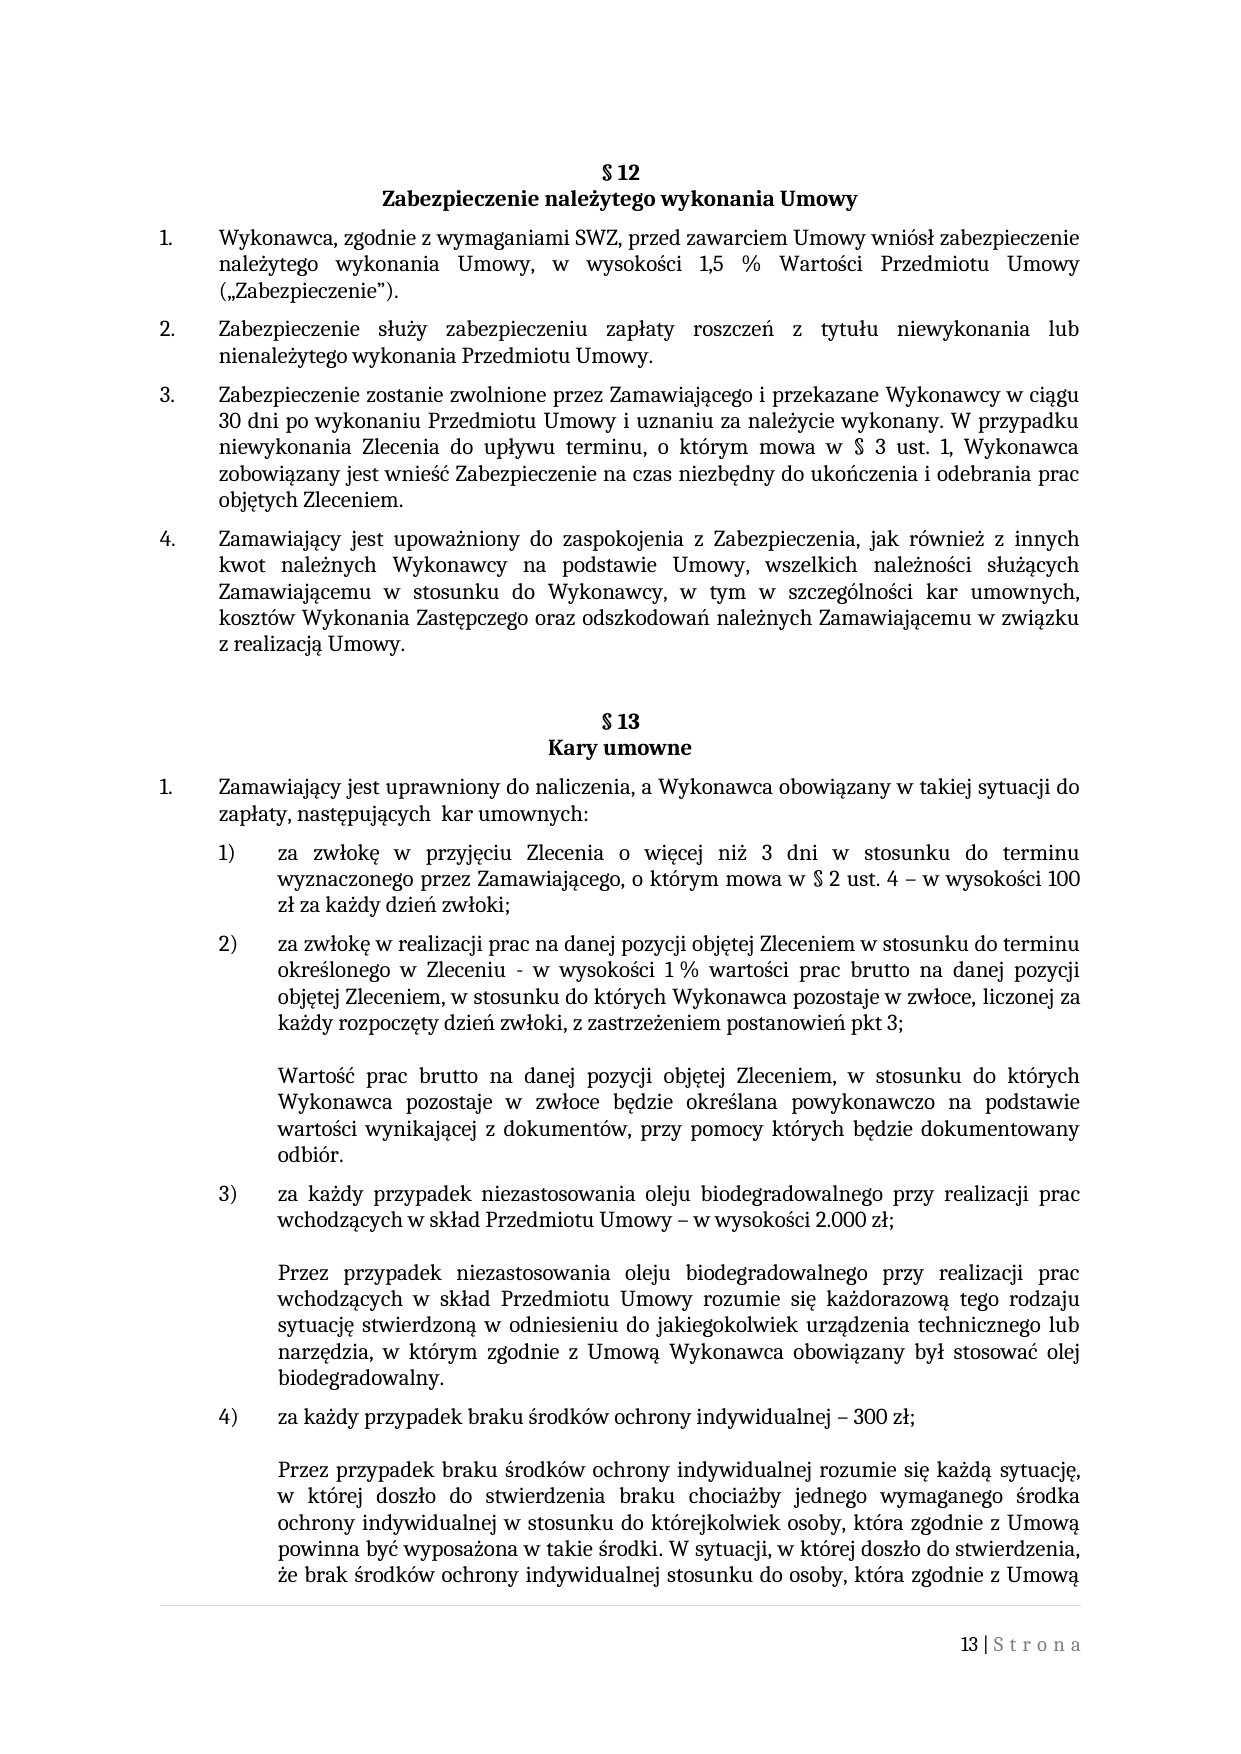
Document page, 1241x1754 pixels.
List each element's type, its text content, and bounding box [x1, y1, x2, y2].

list Zabezpieczenie zostanie zwolnione przez Zamawiającego i przekazane Wykonawcy w ciągu 30 dni po wykonaniu Przedmiotu Umowy i uznaniu za należycie wykonany. W przypadku niewykonania Zlecenia do upływu terminu, o którym mowa w § 3 ust. 1, Wykonawca zobowiązany jest wnieść Zabezpieczenie na czas niezbędny do ukończenia i odebrania prac objętych Zleceniem. [159, 381, 1081, 513]
list za zwłokę w przyjęciu Zlecenia o więcej niż 3 dni w stosunku do terminu wyznaczonego przez Zamawiającego, o którym mowa w § 2 ust. 4 – w wysokości 100 zł za każdy dzień zwłoki; [218, 839, 1081, 918]
list za zwłokę w realizacji prac na danej pozycji objętej Zleceniem w stosunku do terminu określonego w Zleceniu - w wysokości 1 % wartości prac brutto na danej pozycji objętej Zleceniem, w stosunku do których Wykonawca pozostaje w zwłoce, liczonej za każdy rozpoczęty dzień zwłoki, z zastrzeżeniem postanowień pkt 3; Wartość prac brutto na danej pozycji objętej Zleceniem, w stosunku do których Wykonawca pozostaje w zwłoce będzie określana powykonawczo na podstawie wartości wynikającej z dokumentów, przy pomocy których będzie dokumentowany odbiór. [218, 931, 1081, 1168]
text § 12 Zabezpieczenie należytego wykonania Umowy [159, 159, 1081, 212]
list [218, 1404, 1081, 1588]
list Zamawiający jest upoważniony do zaspokojenia z Zabezpieczenia, jak również z innych kwot należnych Wykonawcy na podstawie Umowy, wszelkich należności służących Zamawiającemu w stosunku do Wykonawcy, w tym w szczególności kar umownych, kosztów Wykonania Zastępczego oraz odszkodowań należnych Zamawiającemu w związku z realizacją Umowy. [159, 526, 1081, 657]
list za każdy przypadek niezastosowania oleju biodegradowalnego przy realizacji prac wchodzących w skład Przedmiotu Umowy – w wysokości 2.000 zł; Przez przypadek niezastosowania oleju biodegradowalnego przy realizacji prac wchodzących w skład Przedmiotu Umowy rozumie się każdorazową tego rodzaju sytuację stwierdzoną w odniesieniu do jakiegokolwiek urządzenia technicznego lub narzędzia, w którym zgodnie z Umową Wykonawca obowiązany był stosować olej biodegradowalny. [218, 1181, 1081, 1391]
text § 13 Kary umowne [159, 709, 1081, 762]
list Wykonawca, zgodnie z wymaganiami SWZ, przed zawarciem Umowy wniósł zabezpieczenie należytego wykonania Umowy, w wysokości 1,5 % Wartości Przedmiotu Umowy („Zabezpieczenie”). [159, 225, 1081, 304]
list Zabezpieczenie służy zabezpieczeniu zapłaty roszczeń z tytułu niewykonania lub nienależytego wykonania Przedmiotu Umowy. [159, 316, 1081, 369]
list Zamawiający jest uprawniony do naliczenia, a Wykonawca obowiązany w takiej sytuacji do zapłaty, następujących kar umownych: [159, 774, 1081, 827]
